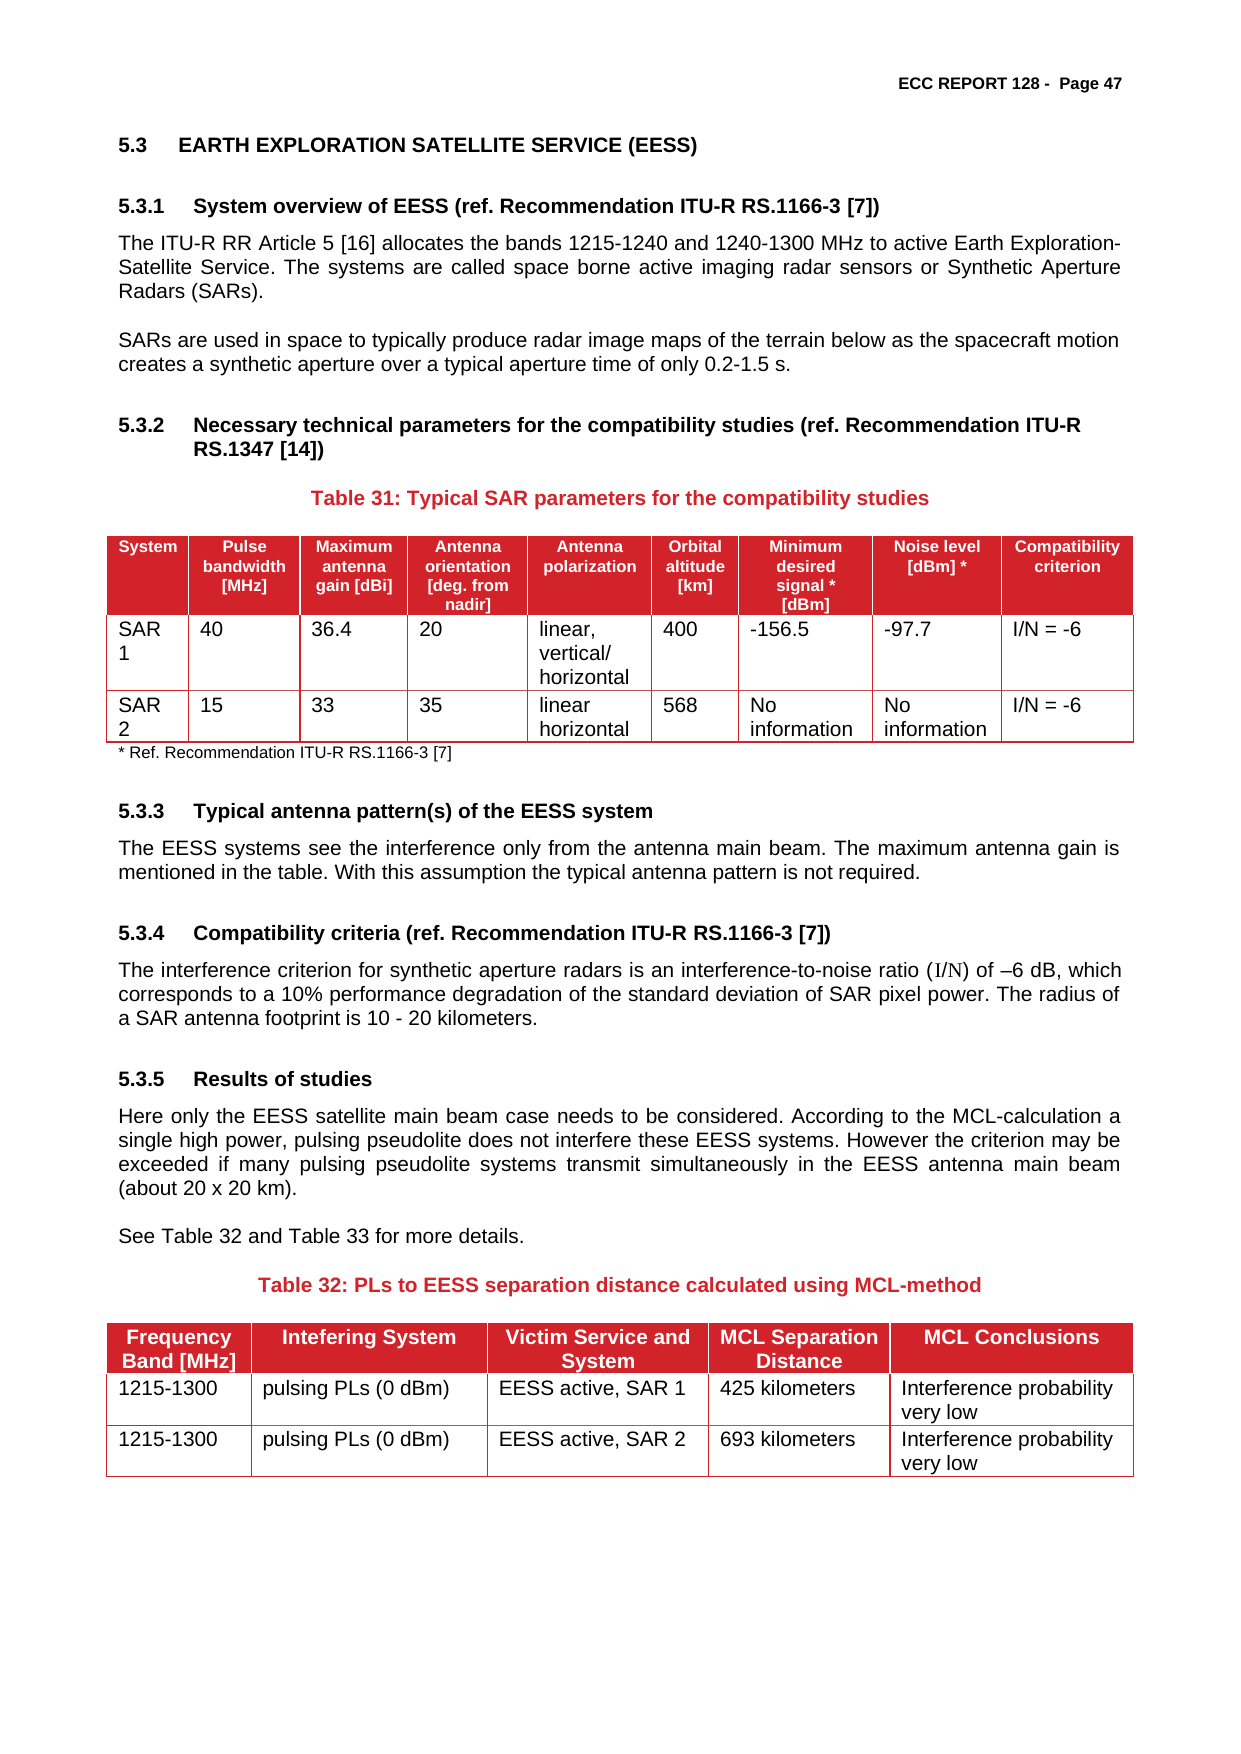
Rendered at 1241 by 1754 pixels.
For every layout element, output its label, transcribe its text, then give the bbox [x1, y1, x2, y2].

table_header Orbital altitude [km] [652, 536, 738, 615]
subtitle Typical antenna pattern(s) of the EESS system [118, 799, 1122, 823]
table_cell linear horizontal [528, 691, 651, 741]
table_cell 1215-1300 [107, 1375, 251, 1425]
table_cell linear, vertical/ horizontal [528, 616, 651, 690]
text Here only the EESS satellite main beam case needs to be considered. According to the MCL-calculation a single high power, pulsing pseudolite does not interfere these EESS systems. However the criterion may be exceeded if many pulsing pseudolite systems transmit simultaneously in the EESS antenna main beam (about 20 x 20 km). [118, 1103, 1122, 1199]
subtitle Results of studies [118, 1067, 1122, 1091]
text See Table 32 and Table 33 for more details. [118, 1224, 1122, 1248]
text SARs are used in space to typically produce radar image maps of the terrain below as the spacecraft motion creates a synthetic aperture over a typical aperture time of only 0.2-1.5 s. [118, 328, 1122, 376]
table_cell SAR 2 [107, 691, 188, 741]
table_header Antenna orientation [deg. from nadir] [408, 536, 527, 615]
table_cell I/N = -6 [1002, 691, 1133, 741]
table_cell -97.7 [873, 616, 1001, 690]
table_cell Interference probability very low [891, 1375, 1133, 1425]
table_cell 33 [301, 691, 407, 741]
table_header Noise level [dBm] * [873, 536, 1001, 615]
table_header Frequency Band [MHz] [107, 1323, 251, 1373]
subtitle Necessary technical parameters for the compatibility studies (ref. Recommendation ITU-R RS.1347 [14]) [118, 413, 1122, 461]
text * Ref. Recommendation ITU-R RS.1166-3 [7] [118, 743, 1122, 762]
table_cell Interference probability very low [891, 1426, 1133, 1476]
subtitle Compatibility criteria (ref. Recommendation ITU-R RS.1166-3 [7]) [118, 921, 1122, 945]
table_cell 1215-1300 [107, 1426, 251, 1476]
text Table 31: Typical SAR parameters for the compatibility studies [118, 486, 1122, 510]
subtitle System overview of EESS (ref. Recommendation ITU-R RS.1166-3 [7]) [118, 194, 1122, 218]
table_header MCL Separation Distance [709, 1323, 889, 1373]
table_cell 568 [652, 691, 738, 741]
table_cell I/N = -6 [1002, 616, 1133, 690]
table_cell No information [873, 691, 1001, 741]
table_cell -156.5 [739, 616, 872, 690]
table_cell 20 [408, 616, 527, 690]
table_header Antenna polarization [528, 536, 651, 615]
text The ITU-R RR Article 5 [16] allocates the bands 1215-1240 and 1240-1300 MHz to active Earth Exploration-Satellite Service. The systems are called space borne active imaging radar sensors or Synthetic Aperture Radars (SARs). [118, 231, 1122, 303]
table_cell 35 [408, 691, 527, 741]
table_cell 36.4 [301, 616, 407, 690]
table_header System [107, 536, 188, 615]
table_cell 40 [189, 616, 299, 690]
table_cell EESS active, SAR 1 [488, 1375, 708, 1425]
table_cell 425 kilometers [709, 1375, 889, 1425]
table_cell SAR 1 [107, 616, 188, 690]
table_cell pulsing PLs (0 dBm) [252, 1426, 487, 1476]
text The EESS systems see the interference only from the antenna main beam. The maximum antenna gain is mentioned in the table. With this assumption the typical antenna pattern is not required. [118, 836, 1122, 883]
table_cell No information [739, 691, 872, 741]
table_cell pulsing PLs (0 dBm) [252, 1375, 487, 1425]
table_header Compatibility criterion [1002, 536, 1133, 615]
table_header MCL Conclusions [891, 1323, 1133, 1373]
table_cell 400 [652, 616, 738, 690]
table_header Pulse bandwidth [MHz] [189, 536, 299, 615]
subtitle earth exploration satellite service (eesS) [118, 133, 1122, 157]
table_header Maximum antenna gain [dBi] [301, 536, 407, 615]
table_header Victim Service and System [488, 1323, 708, 1373]
table_cell 693 kilometers [709, 1426, 889, 1476]
table_header Intefering System [252, 1323, 487, 1373]
text The interference criterion for synthetic aperture radars is an interference-to-noise ratio (I/N) of –6 dB, which corresponds to a 10% performance degradation of the standard deviation of SAR pixel power. The radius of a SAR antenna footprint is 10 - 20 kilometers. [118, 957, 1122, 1029]
table_cell 15 [189, 691, 299, 741]
table_cell EESS active, SAR 2 [488, 1426, 708, 1476]
table_header Minimum desired signal * [dBm] [739, 536, 872, 615]
text Table 32: PLs to EESS separation distance calculated using MCL-method [118, 1273, 1122, 1297]
